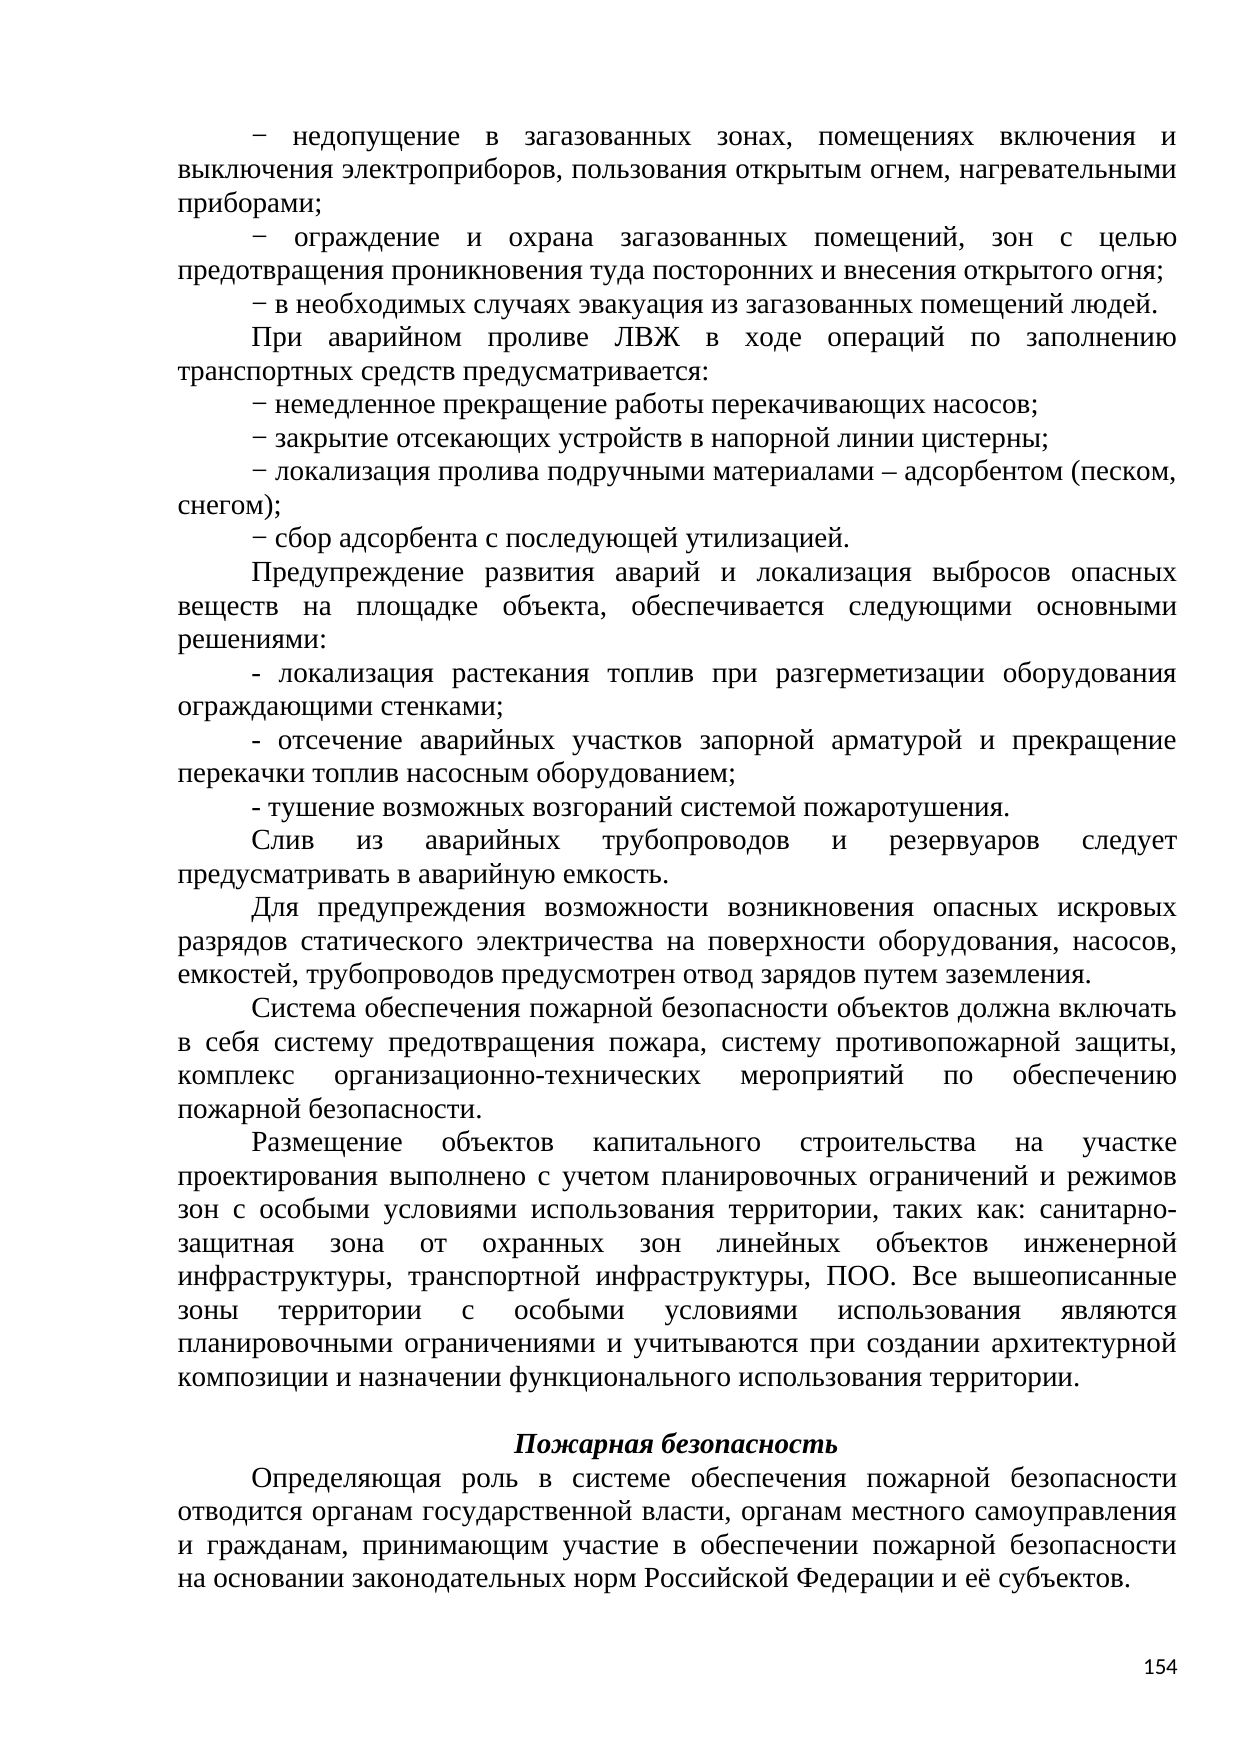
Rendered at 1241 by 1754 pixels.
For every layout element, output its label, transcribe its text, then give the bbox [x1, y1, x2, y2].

text Для предупреждения возможности возникновения опасных искровых разрядов статического электричества на поверхности оборудования, насосов, емкостей, трубопроводов предусмотрен отвод зарядов путем заземления. [177, 889, 1178, 990]
text − закрытие отсекающих устройств в напорной линии цистерны; [177, 420, 1178, 453]
text − в необходимых случаях эвакуация из загазованных помещений людей. [177, 286, 1178, 319]
text Предупреждение развития аварий и локализация выбросов опасных веществ на площадке объекта, обеспечивается следующими основными решениями: [177, 554, 1178, 655]
text − локализация пролива подручными материалами – адсорбентом (песком, снегом); [177, 453, 1178, 521]
text − сбор адсорбента с последующей утилизацией. [177, 521, 1178, 554]
text При аварийном проливе ЛВЖ в ходе операций по заполнению транспортных средств предусматривается: [177, 319, 1178, 386]
text Слив из аварийных трубопроводов и резервуаров следует предусматривать в аварийную емкость. [177, 822, 1178, 889]
text − недопущение в загазованных зонах, помещениях включения и выключения электроприборов, пользования открытым огнем, нагревательными приборами; [177, 118, 1178, 219]
text - тушение возможных возгораний системой пожаротушения. [177, 789, 1178, 822]
text Пожарная безопасность [177, 1426, 1178, 1460]
text Система обеспечения пожарной безопасности объектов должна включать в себя систему предотвращения пожара, систему противопожарной защиты, комплекс организационно-технических мероприятий по обеспечению пожарной безопасности. [177, 990, 1178, 1124]
text - отсечение аварийных участков запорной арматурой и прекращение перекачки топлив насосным оборудованием; [177, 722, 1178, 789]
text − ограждение и охрана загазованных помещений, зон с целью предотвращения проникновения туда посторонних и внесения открытого огня; [177, 219, 1178, 286]
text - локализация растекания топлив при разгерметизации оборудования ограждающими стенками; [177, 655, 1178, 722]
text Определяющая роль в системе обеспечения пожарной безопасности отводится органам государственной власти, органам местного самоуправления и гражданам, принимающим участие в обеспечении пожарной безопасности на основании законодательных норм Российской Федерации и её субъектов. [177, 1460, 1178, 1594]
text − немедленное прекращение работы перекачивающих насосов; [177, 386, 1178, 420]
text Размещение объектов капитального строительства на участке проектирования выполнено с учетом планировочных ограничений и режимов зон с особыми условиями использования территории, таких как: санитарно-защитная зона от охранных зон линейных объектов инженерной инфраструктуры, транспортной инфраструктуры, ПОО. Все вышеописанные зоны территории с особыми условиями использования являются планировочными ограничениями и учитываются при создании архитектурной композиции и назначении функционального использования территории. [177, 1124, 1178, 1393]
